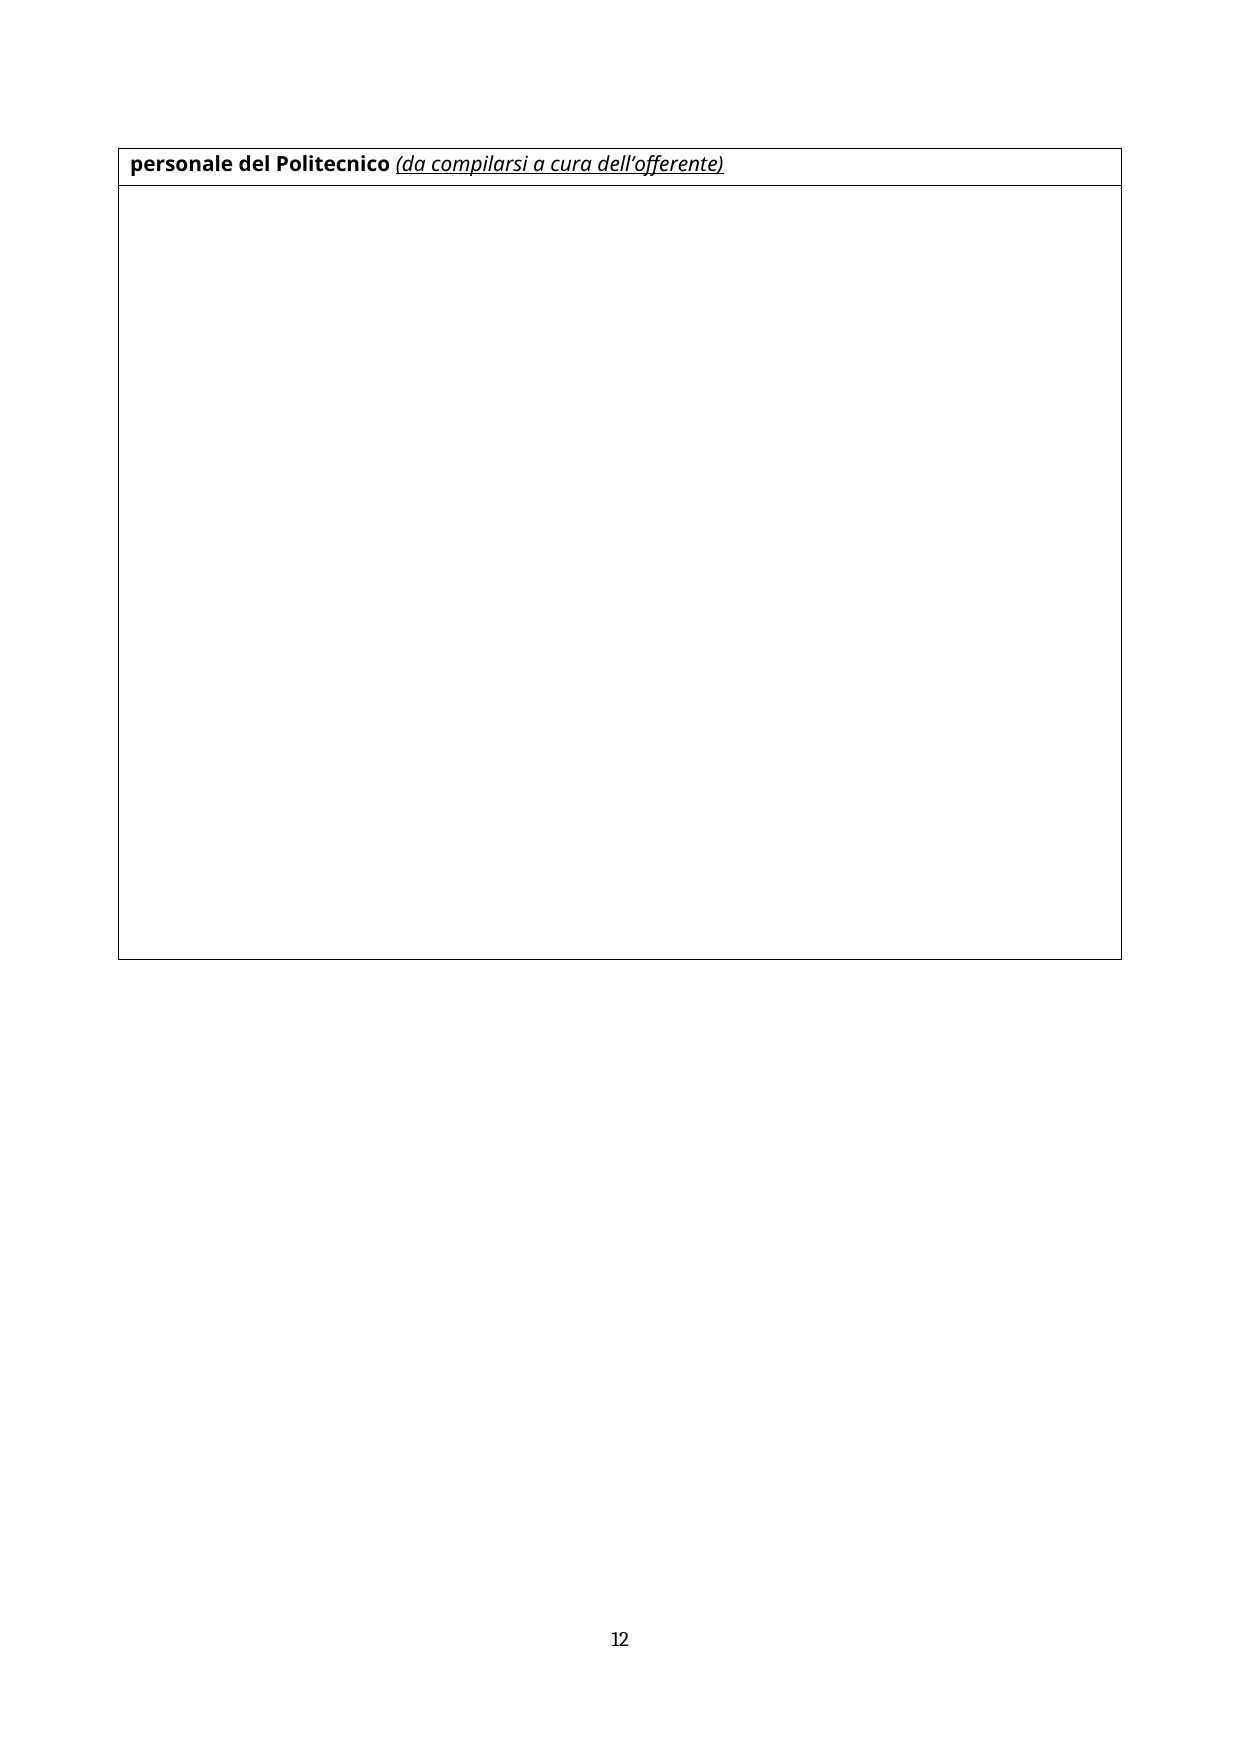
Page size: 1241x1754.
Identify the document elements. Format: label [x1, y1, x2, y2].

table_cell [119, 186, 1121, 959]
table_header [119, 149, 1121, 185]
